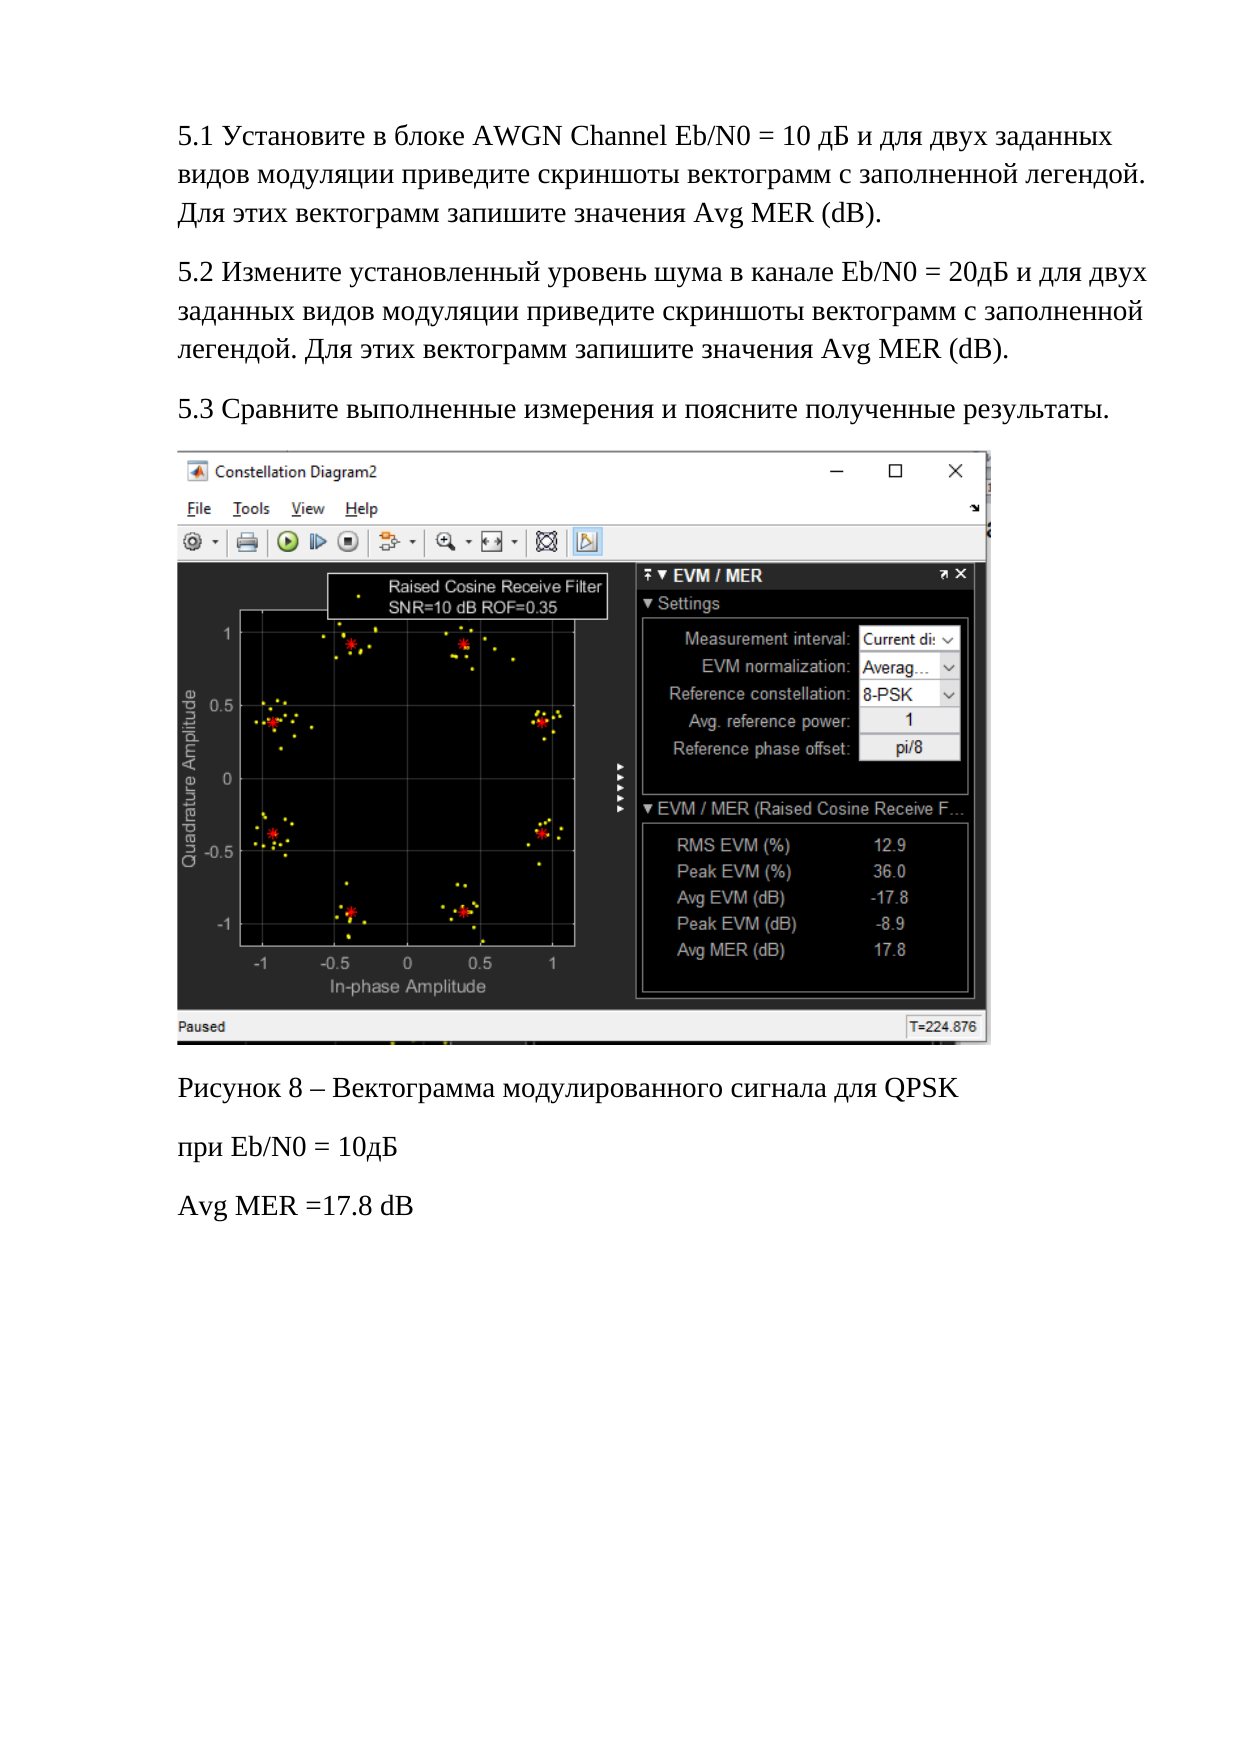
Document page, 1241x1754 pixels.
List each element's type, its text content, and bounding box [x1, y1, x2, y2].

text Avg MER =17.8 dB [177, 1188, 1152, 1222]
text 5.2 Измените установленный уровень шума в канале Eb/N0 = 20дБ и для двух заданных видов модуляции приведите скриншоты вектограмм с заполненной легендой. Для этих вектограмм запишите значения Avg MER (dB). [177, 254, 1152, 365]
picture [177, 450, 991, 1045]
text при Eb/N0 = 10дБ [177, 1129, 1152, 1163]
text 5.3 Сравните выполненные измерения и поясните полученные результаты. [177, 391, 1152, 424]
text Рисунок 8 – Вектограмма модулированного сигнала для QPSK [177, 1070, 1152, 1103]
text 5.1 Установите в блоке AWGN Channel Eb/N0 = 10 дБ и для двух заданных видов модуляции приведите скриншоты вектограмм с заполненной легендой. Для этих вектограмм запишите значения Avg MER (dB). [177, 118, 1152, 229]
